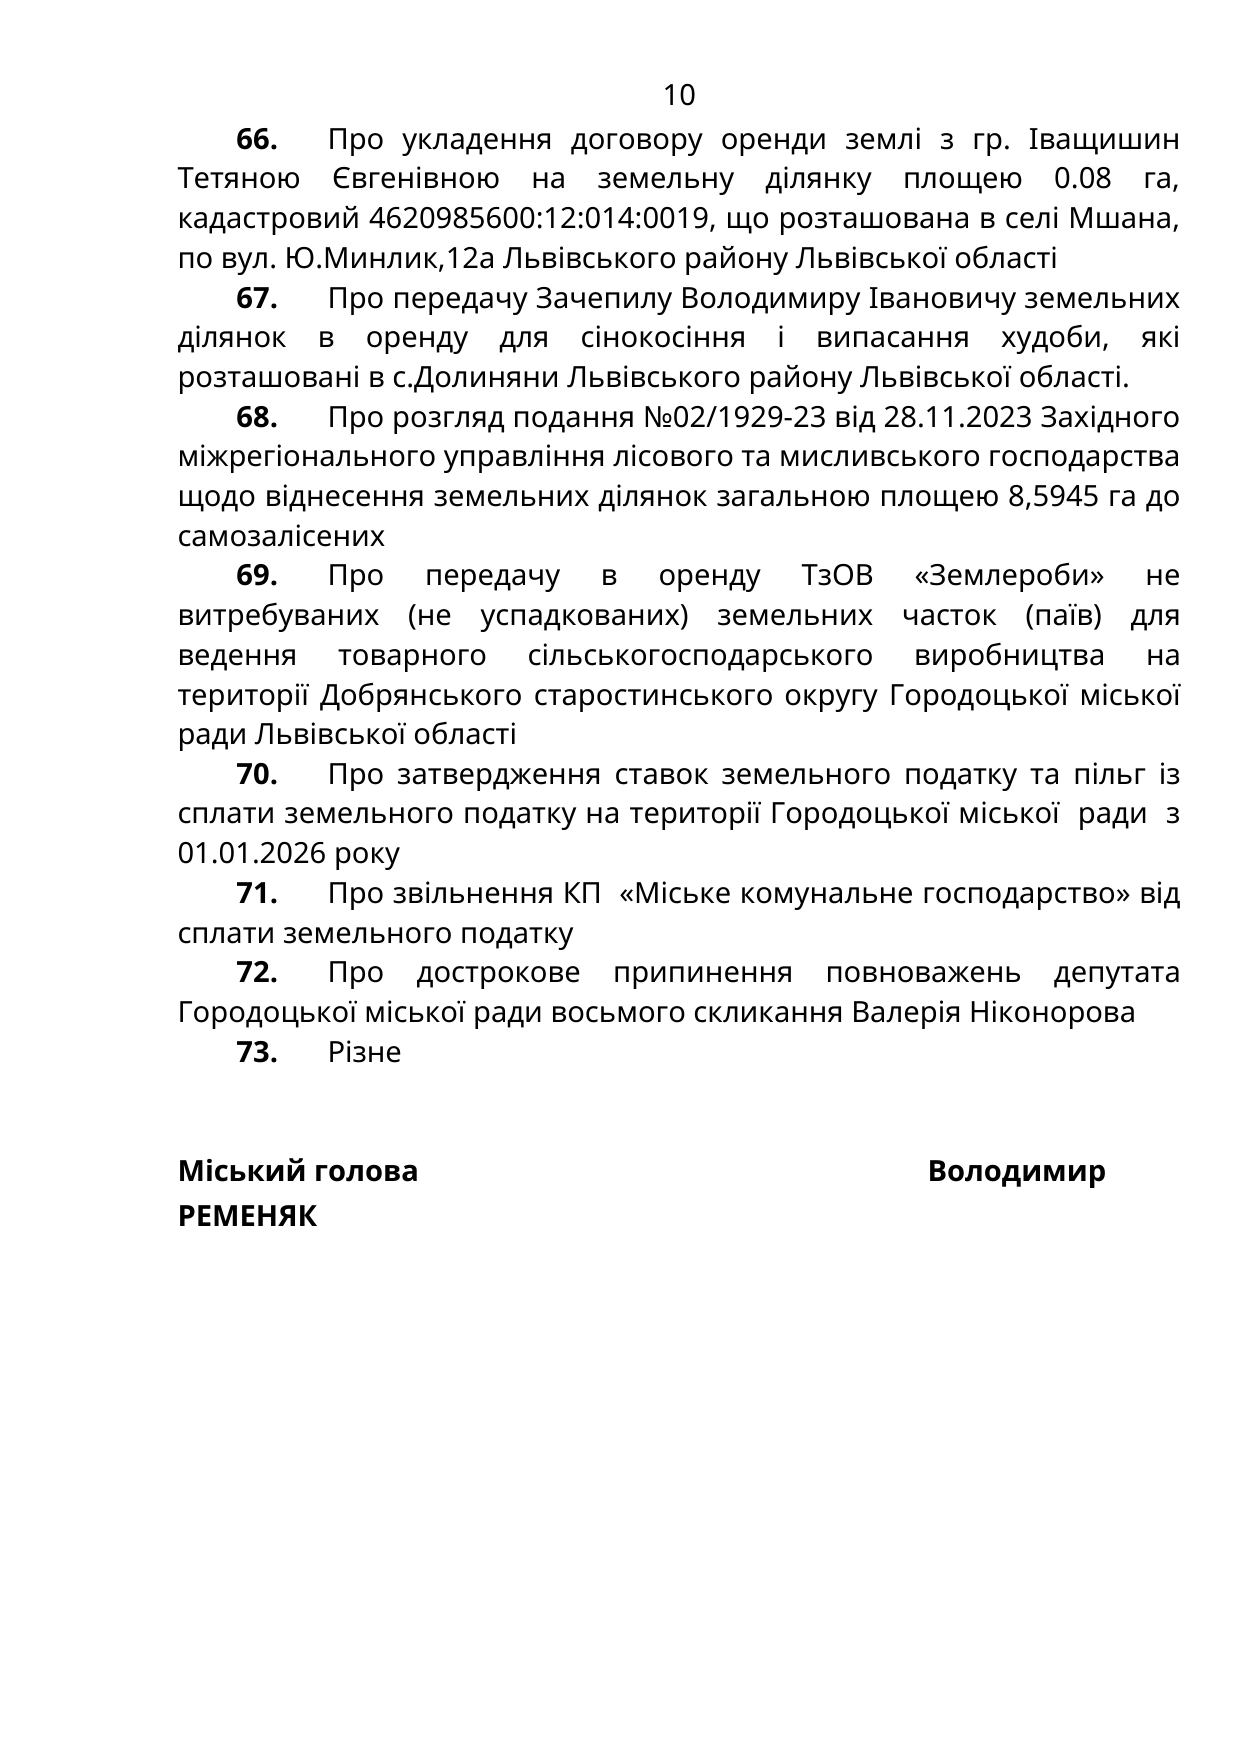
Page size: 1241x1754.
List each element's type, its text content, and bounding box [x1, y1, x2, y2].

text Міський голова Володимир РЕМЕНЯК [177, 1150, 1181, 1235]
list Про укладення договору оренди землі з гр. Іващишин Тетяною Євгенівною на земельну ділянку площею 0.08 га, кадастровий 4620985600:12:014:0019, що розташована в селі Мшана, по вул. Ю.Минлик,12а Львівського району Львівської області [177, 118, 1181, 277]
list Про затвердження ставок земельного податку та пільг із сплати земельного податку на території Городоцької міської ради з 01.01.2026 року [177, 753, 1181, 872]
list Про розгляд подання №02/1929-23 від 28.11.2023 Західного міжрегіонального управління лісового та мисливського господарства щодо віднесення земельних ділянок загальною площею 8,5945 га до самозалісених [177, 396, 1181, 555]
list Про дострокове припинення повноважень депутата Городоцької міської ради восьмого скликання Валерія Ніконорова [177, 952, 1181, 1031]
list Різне [177, 1031, 1181, 1071]
list Про передачу в оренду ТзОВ «Землероби» не витребуваних (не успадкованих) земельних часток (паїв) для ведення товарного сільськогосподарського виробництва на території Добрянського старостинського округу Городоцької міської ради Львівської області [177, 555, 1181, 753]
list Про звільнення КП «Міське комунальне господарство» від сплати земельного податку [177, 872, 1181, 952]
list Про передачу Зачепилу Володимиру Івановичу земельних ділянок в оренду для сінокосіння і випасання худоби, які розташовані в с.Долиняни Львівського району Львівської області. [177, 277, 1181, 396]
